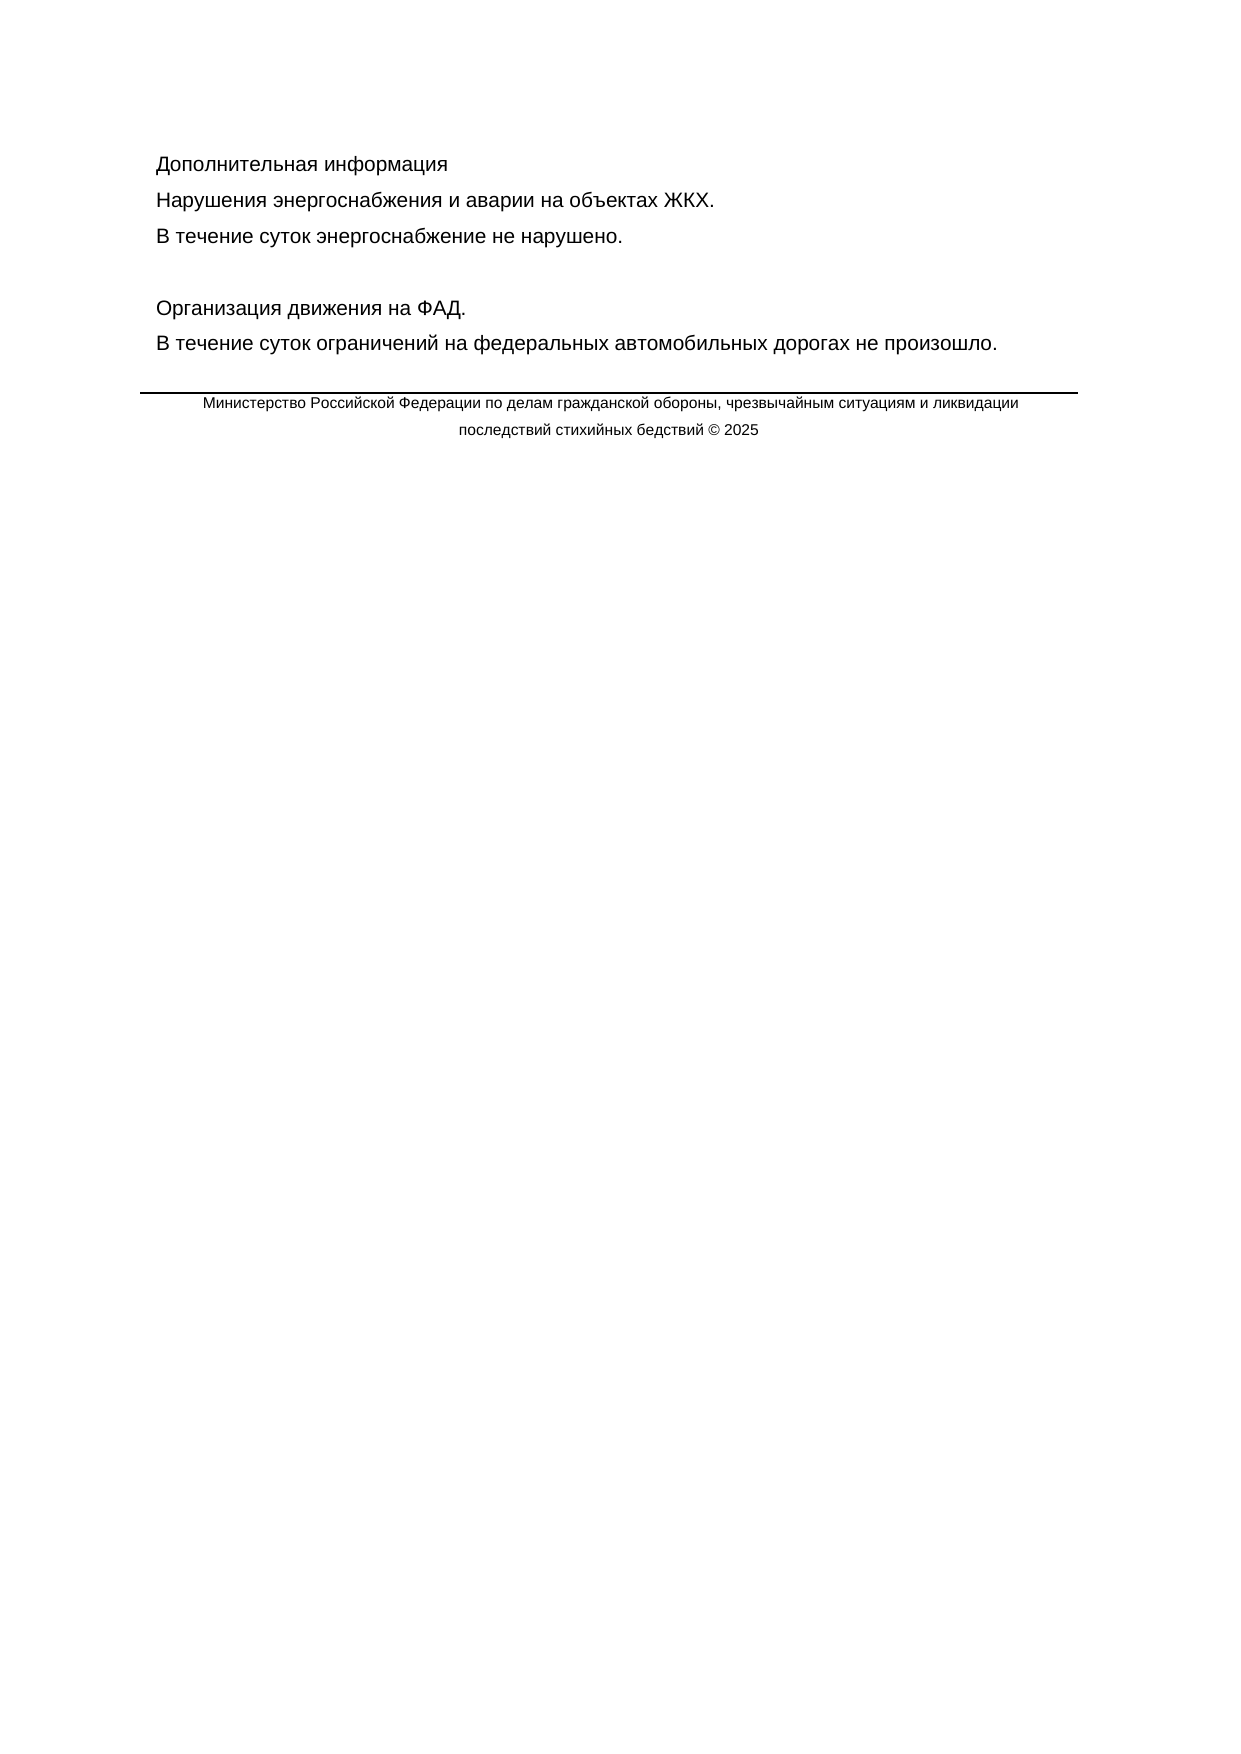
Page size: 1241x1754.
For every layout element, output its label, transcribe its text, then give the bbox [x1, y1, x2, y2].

table_cell Министерство Российской Федерации по делам гражданской обороны, чрезвычайным ситуациям и ликвидации последствий стихийных бедствий © 2025 [140, 394, 1078, 476]
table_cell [140, 150, 1078, 392]
